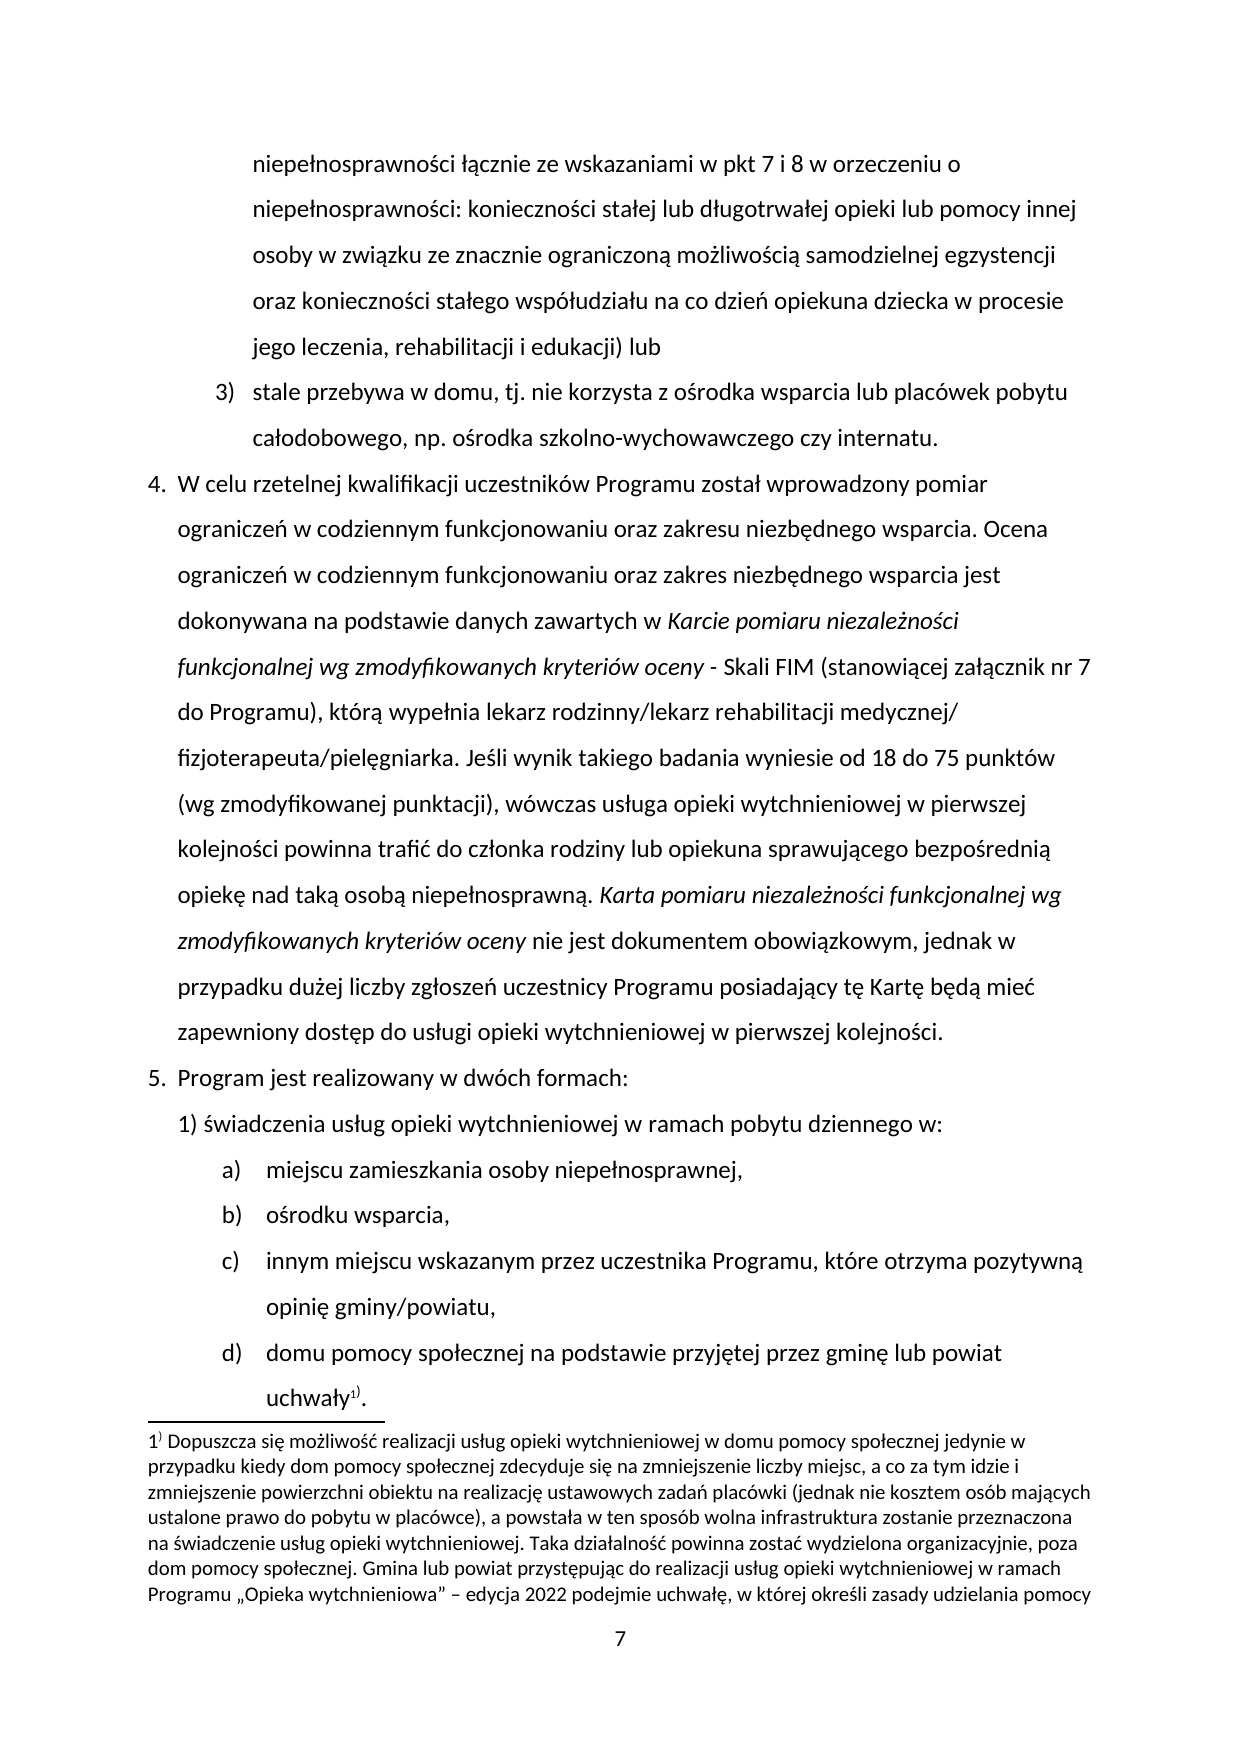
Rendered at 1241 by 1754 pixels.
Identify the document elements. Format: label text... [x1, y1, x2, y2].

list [215, 148, 1092, 361]
list innym miejscu wskazanym przez uczestnika Programu, które otrzyma pozytywną opinię gminy/powiatu, [222, 1245, 1092, 1321]
list Program jest realizowany w dwóch formach: [148, 1062, 1092, 1093]
list stale przebywa w domu, tj. nie korzysta z ośrodka wsparcia lub placówek pobytu całodobowego, np. ośrodka szkolno-wychowawczego czy internatu. [215, 376, 1092, 453]
text 1) świadczenia usług opieki wytchnieniowej w ramach pobytu dziennego w: [177, 1108, 1092, 1138]
list W celu rzetelnej kwalifikacji uczestników Programu został wprowadzony pomiar ograniczeń w codziennym funkcjonowaniu oraz zakresu niezbędnego wsparcia. Ocena ograniczeń w codziennym funkcjonowaniu oraz zakres niezbędnego wsparcia jest dokonywana na podstawie danych zawartych w Karcie pomiaru niezależności funkcjonalnej wg zmodyfikowanych kryteriów oceny - Skali FIM (stanowiącej załącznik nr 7 do Programu), którą wypełnia lekarz rodzinny/lekarz rehabilitacji medycznej/ fizjoterapeuta/pielęgniarka. Jeśli wynik takiego badania wyniesie od 18 do 75 punktów (wg zmodyfikowanej punktacji), wówczas usługa opieki wytchnieniowej w pierwszej kolejności powinna trafić do członka rodziny lub opiekuna sprawującego bezpośrednią opiekę nad taką osobą niepełnosprawną. Karta pomiaru niezależności funkcjonalnej wg zmodyfikowanych kryteriów oceny nie jest dokumentem obowiązkowym, jednak w przypadku dużej liczby zgłoszeń uczestnicy Programu posiadający tę Kartę będą mieć zapewniony dostęp do usługi opieki wytchnieniowej w pierwszej kolejności. [148, 468, 1092, 1047]
list domu pomocy społecznej na podstawie przyjętej przez gminę lub powiat uchwały). [222, 1337, 1092, 1413]
list ośrodku wsparcia, [222, 1199, 1092, 1230]
list miejscu zamieszkania osoby niepełnosprawnej, [222, 1154, 1092, 1184]
